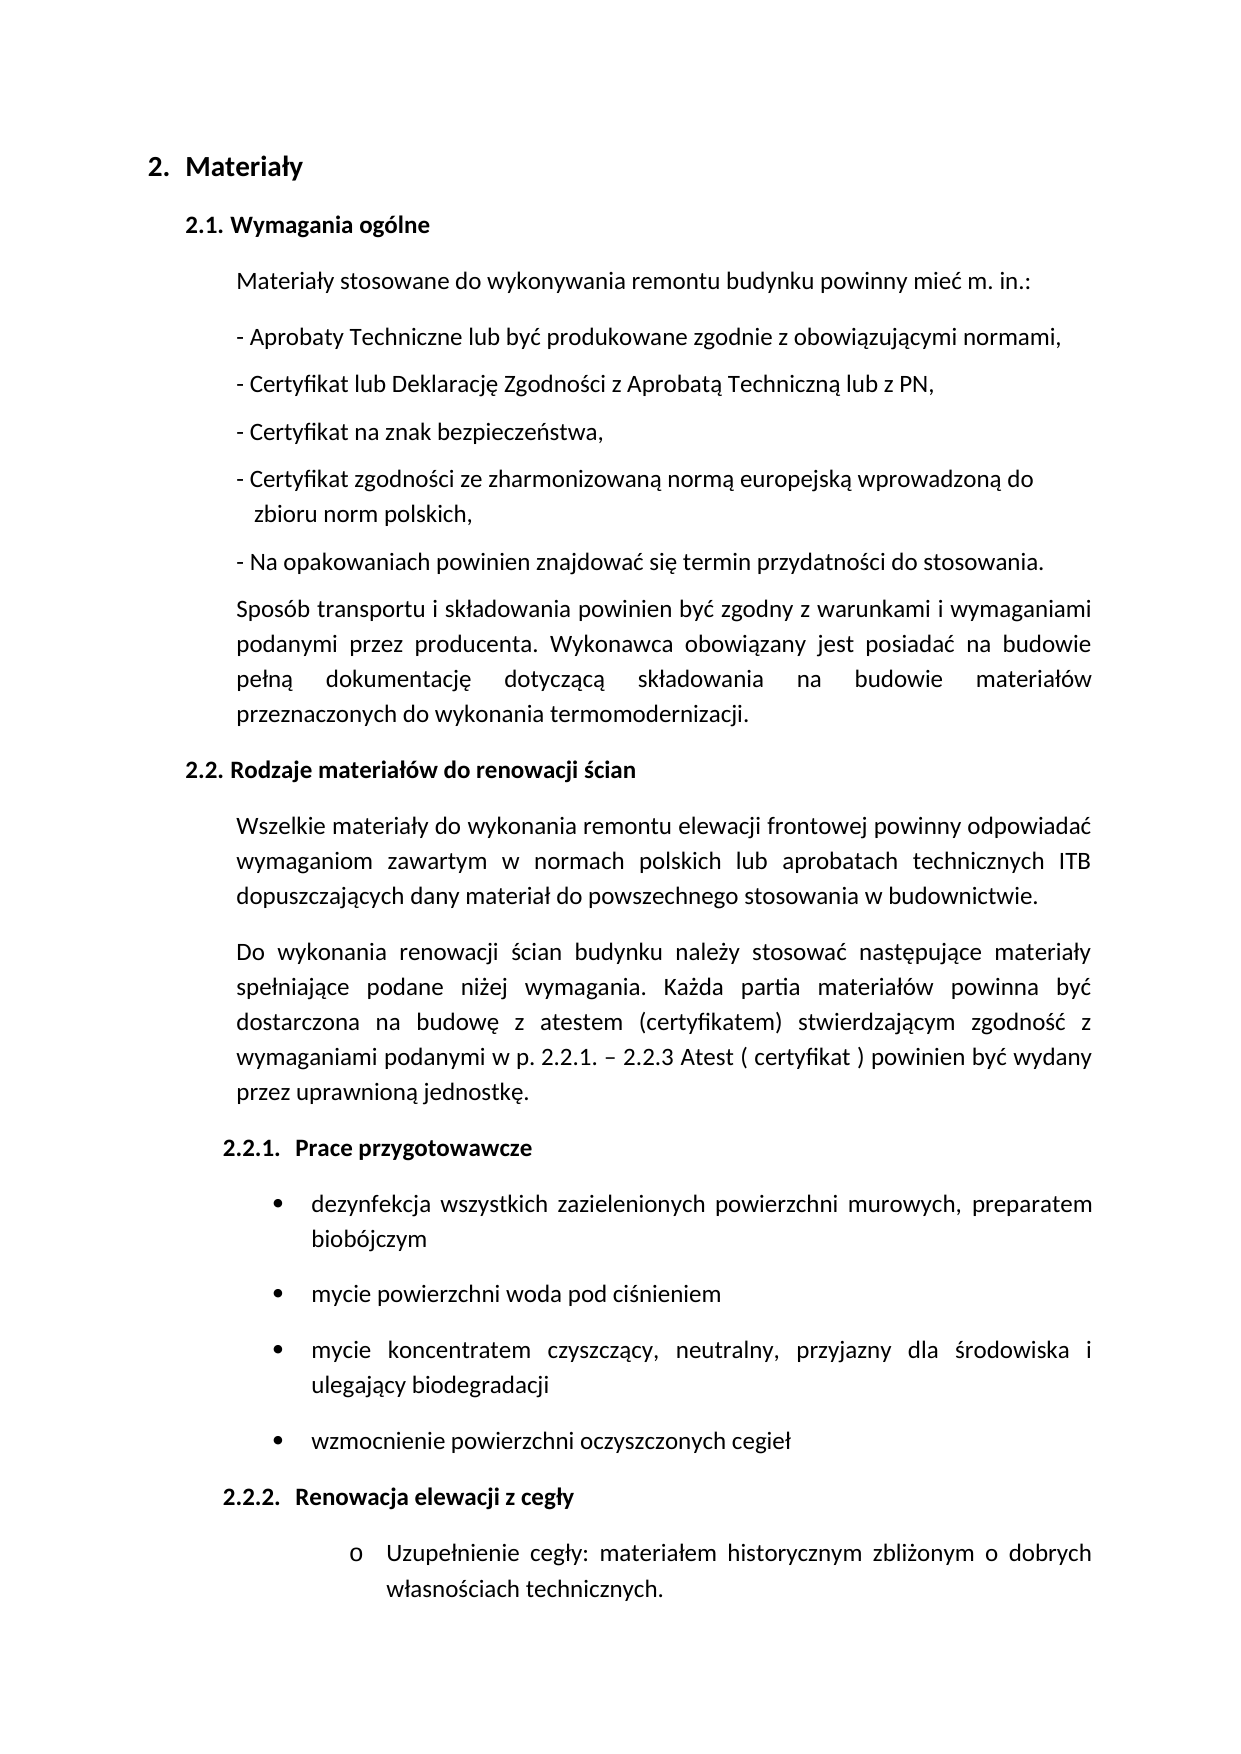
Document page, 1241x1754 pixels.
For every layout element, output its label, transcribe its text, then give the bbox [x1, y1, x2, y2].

text Materiały [148, 148, 1093, 183]
list Uzupełnienie cegły: materiałem historycznym zbliżonym o dobrych własnościach technicznych. [349, 1537, 1093, 1604]
text Renowacja elewacji z cegły [223, 1481, 1093, 1512]
text Sposób transportu i składowania powinien być zgodny z warunkami i wymaganiami podanymi przez producenta. Wykonawca obowiązany jest posiadać na budowie pełną dokumentację dotyczącą składowania na budowie materiałów przeznaczonych do wykonania termomodernizacji. [236, 593, 1093, 729]
text - Certyfikat zgodności ze zharmonizowaną normą europejską wprowadzoną do zbioru norm polskich, [236, 463, 1093, 529]
list mycie powierzchni woda pod ciśnieniem [274, 1278, 1093, 1309]
text - Certyfikat lub Deklarację Zgodności z Aprobatą Techniczną lub z PN, [236, 368, 1093, 399]
list dezynfekcja wszystkich zazielenionych powierzchni murowych, preparatem biobójczym [274, 1188, 1093, 1253]
text Rodzaje materiałów do renowacji ścian [185, 754, 1093, 785]
text Wymagania ogólne [185, 209, 1093, 240]
text Prace przygotowawcze [223, 1132, 1093, 1162]
text - Na opakowaniach powinien znajdować się termin przydatności do stosowania. [236, 546, 1093, 577]
text - Aprobaty Techniczne lub być produkowane zgodnie z obowiązującymi normami, [236, 321, 1093, 352]
text Wszelkie materiały do wykonania remontu elewacji frontowej powinny odpowiadać wymaganiom zawartym w normach polskich lub aprobatach technicznych ITB dopuszczających dany materiał do powszechnego stosowania w budownictwie. [236, 810, 1093, 911]
text Materiały stosowane do wykonywania remontu budynku powinny mieć m. in.: [236, 265, 1093, 296]
list mycie koncentratem czyszczący, neutralny, przyjazny dla środowiska i ulegający biodegradacji [274, 1334, 1093, 1400]
text - Certyfikat na znak bezpieczeństwa, [236, 416, 1093, 447]
text Do wykonania renowacji ścian budynku należy stosować następujące materiały spełniające podane niżej wymagania. Każda partia materiałów powinna być dostarczona na budowę z atestem (certyfikatem) stwierdzającym zgodność z wymaganiami podanymi w p. 2.2.1. – 2.2.3 Atest ( certyfikat ) powinien być wydany przez uprawnioną jednostkę. [236, 936, 1093, 1107]
list wzmocnienie powierzchni oczyszczonych cegieł [274, 1425, 1093, 1456]
